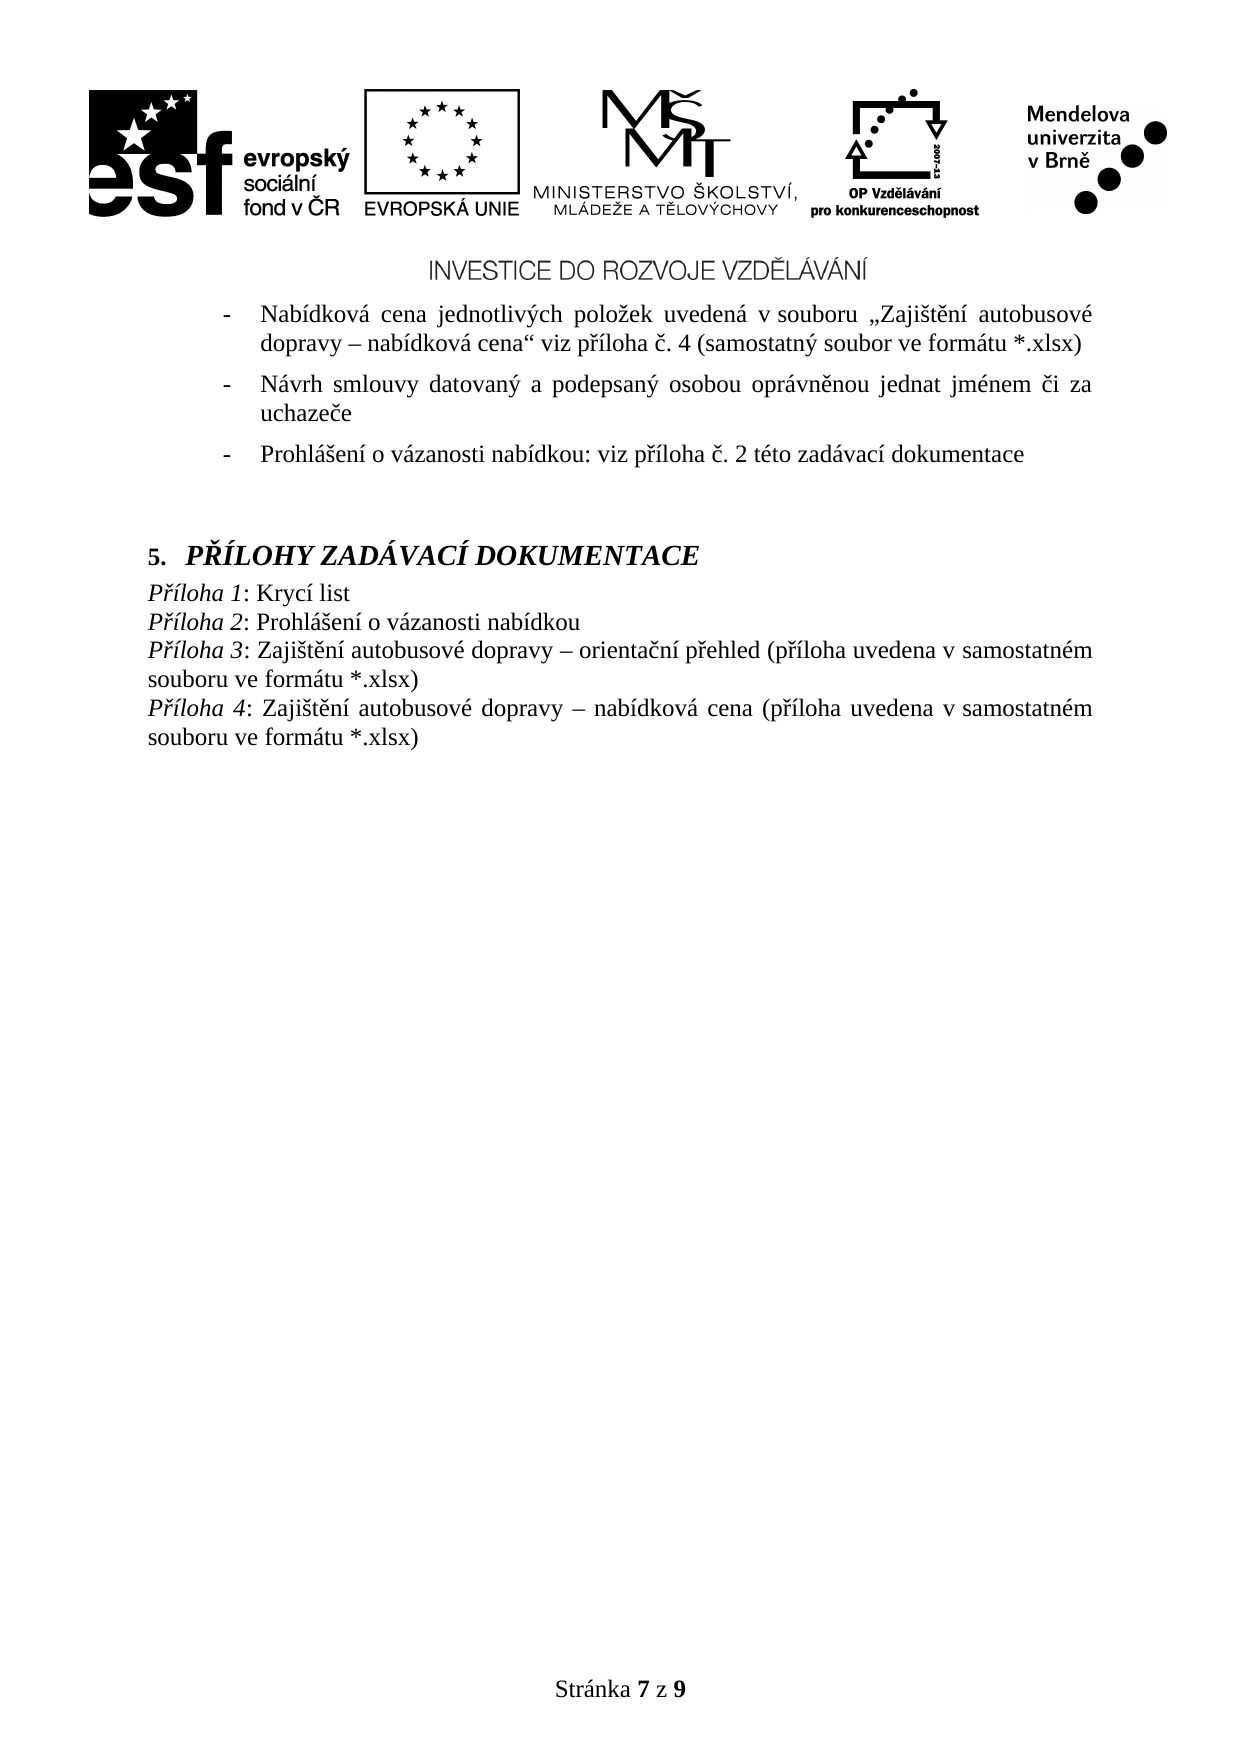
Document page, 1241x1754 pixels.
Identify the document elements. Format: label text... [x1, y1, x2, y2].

list Návrh smlouvy datovaný a podepsaný osobou oprávněnou jednat jménem či za uchazeče [223, 369, 1092, 427]
picture [60, 49, 998, 237]
picture [1028, 105, 1167, 214]
text Příloha 4: Zajištění autobusové dopravy – nabídková cena (příloha uvedena v samostatném souboru ve formátu *.xlsx) [148, 693, 1092, 751]
picture [428, 255, 870, 281]
subtitle PŘÍLOHY ZADÁVACÍ DOKUMENTACE [148, 538, 1092, 572]
list Prohlášení o vázanosti nabídkou: viz příloha č. 2 této zadávací dokumentace [223, 439, 1092, 468]
text Příloha 2: Prohlášení o vázanosti nabídkou [148, 607, 1092, 636]
text Příloha 3: Zajištění autobusové dopravy – orientační přehled (příloha uvedena v samostatném souboru ve formátu *.xlsx) [148, 636, 1092, 693]
text Příloha 1: Krycí list [148, 578, 1092, 607]
list Nabídková cena jednotlivých položek uvedená v souboru „Zajištění autobusové dopravy – nabídková cena“ viz příloha č. 4 (samostatný soubor ve formátu *.xlsx) [223, 299, 1092, 357]
